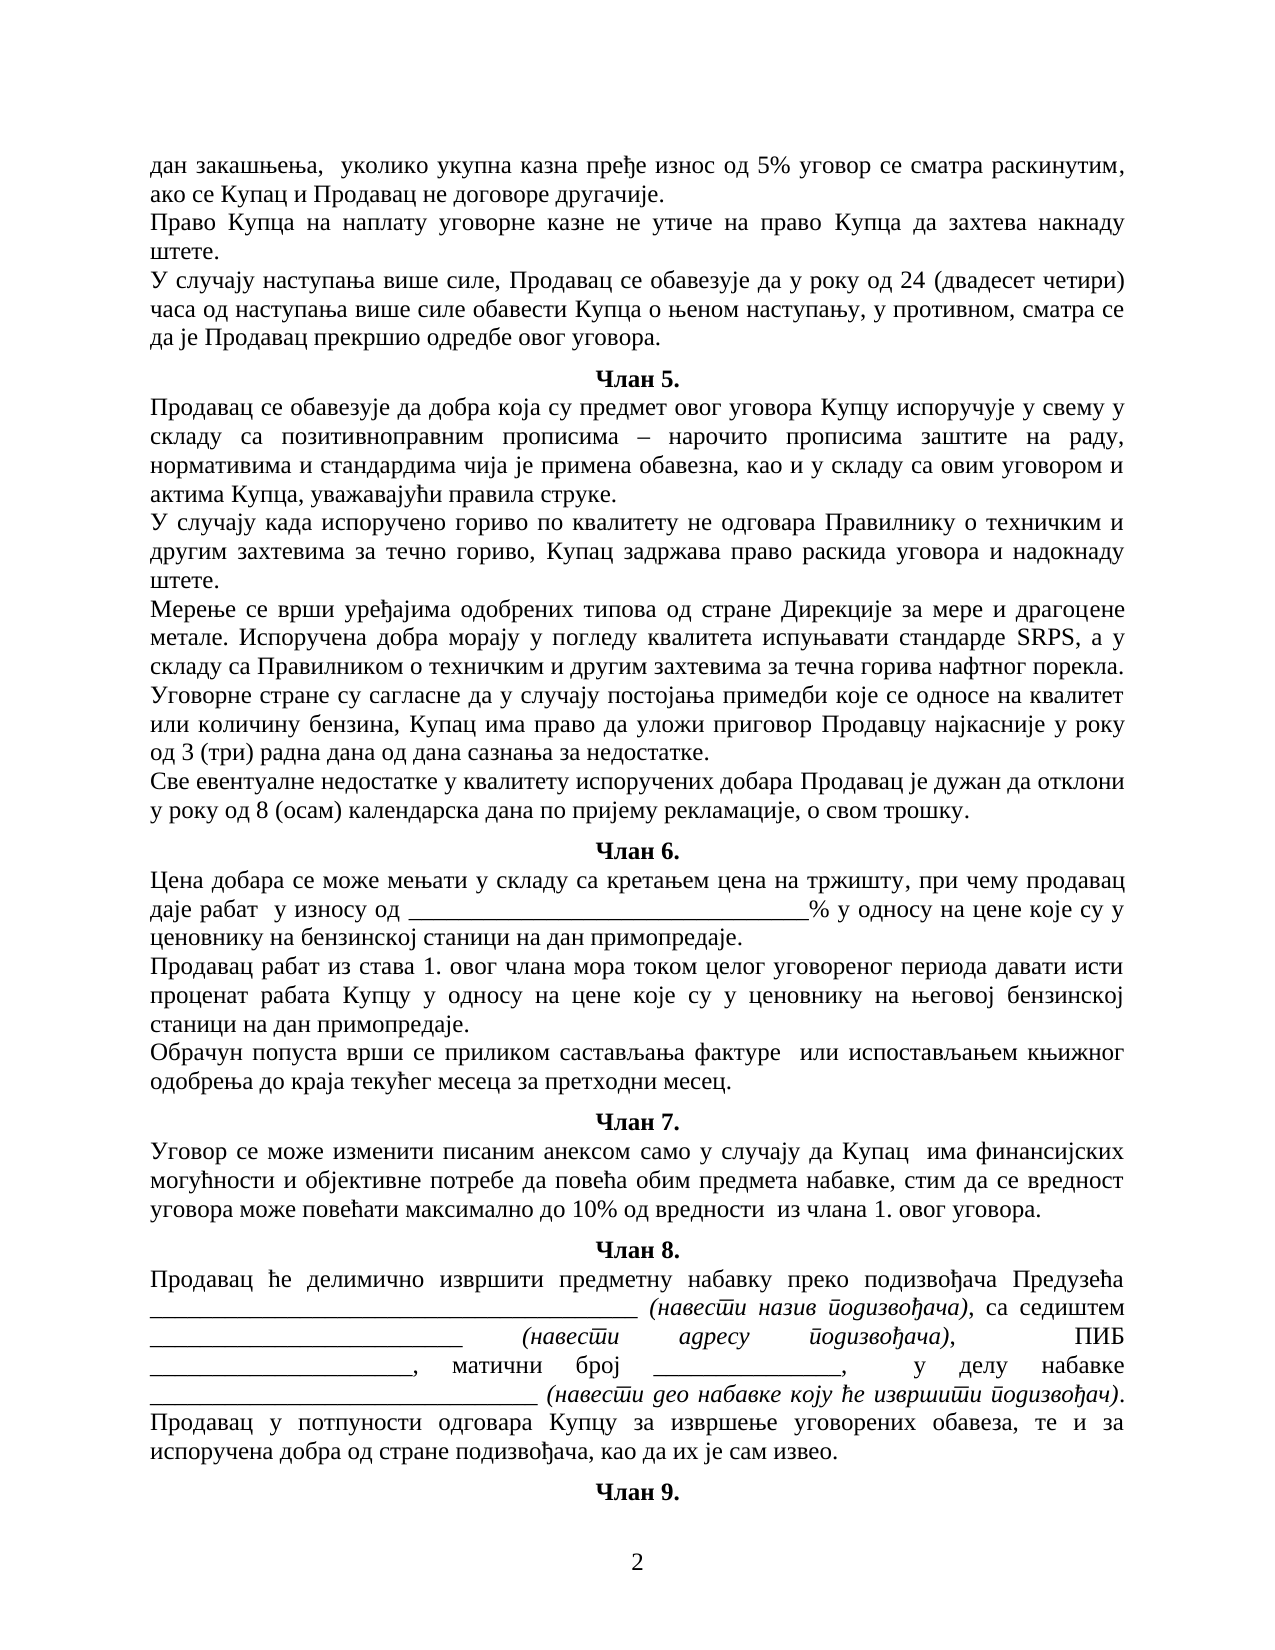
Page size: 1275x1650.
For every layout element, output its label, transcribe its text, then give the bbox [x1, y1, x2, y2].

text Члан 5. [150, 364, 1125, 392]
text Уговор се може изменити писаним анексом само у случају да Купац има финансијских могућности и објективне потребе да повећа обим предмета набавке, стим да се вредност уговора може повећати максимално до 10% од вредности из члана 1. овог уговора. [150, 1136, 1125, 1222]
text Продавац се обавезује да добра која су предмет овог уговора Купцу испоручује у свему у складу са позитивноправним прописима – нарочито прописима заштите на раду, нормативима и стандардима чија је примена обавезна, као и у складу са овим уговором и актима Купца, уважавајући правила струке. [150, 392, 1125, 507]
text Члан 9. [150, 1477, 1125, 1506]
text У случају када испоручено гориво по квалитету не одговара Правилнику о техничким и другим захтевима за течно гориво, Купац задржава право раскида уговора и надокнаду штете. [150, 507, 1125, 594]
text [150, 150, 1125, 207]
text Цена добара се може мењати у складу са кретањем цена на тржишту, при чему продавац даје рабат у износу од ________________________________% у односу на цене које су у ценовнику на бензинској станици на дан примопредаје. [150, 865, 1125, 951]
text Право Купца на наплату уговорне казне не утиче на право Купца да захтева накнаду штете. [150, 207, 1125, 265]
text Члан 8. [150, 1235, 1125, 1264]
text Све евентуалне недостатке у квалитету испоручених добара Продавац је дужан да отклони у року од 8 (осам) календарска дана по пријему рекламације, о свом трошку. [150, 766, 1125, 824]
text Члан 7. [150, 1107, 1125, 1136]
text У случају наступања више силе, Продавац се обавезује да у року од 24 (двадесет четири) часа од наступања више силе обавести Купца о њеном наступању, у противном, сматра се да је Продавац прекршио одредбе овог уговора. [150, 265, 1125, 351]
text Продавац ће делимично извршити предметну набавку преко подизвођача Предузећа _______________________________________ (навести назив подизвођача), са седиштем _________________________ (навести адресу подизвођача), ПИБ _____________________, матични број _______________, у делу набавке _______________________________ (навести део набавке коју ће извршити подизвођач). Продавац у потпуности одговара Купцу за извршење уговорених обавеза, те и за испоручена добра од стране подизвођача, као да их је сам извео. [150, 1264, 1125, 1465]
text Продавац рабат из става 1. овог члана мора током целог уговореног периода давати исти проценат рабата Купцу у односу на цене које су у ценовнику на његовој бензинској станици на дан примопредаје. [150, 951, 1125, 1037]
text Члан 6. [150, 836, 1125, 865]
text Мерење се врши уређајима одобрених типова од стране Дирекције за мере и драгоцeне метале. Испоручена добра морају у погледу квалитета испуњавати стандарде SRPS, а у складу са Правилником о техничким и другим захтевима за течна горива нафтног порекла. Уговорне стране су сагласне да у случају постојања примедби које се односе на квалитет или количину бензина, Купац има право да уложи приговор Продавцу најкасније у року од 3 (три) радна дана од дана сазнања за недостатке. [150, 594, 1125, 766]
text Обрачун попуста врши се приликом састављања фактуре или испостављањем књижног одобрења до краја текућег месеца за претходни месец. [150, 1037, 1125, 1095]
